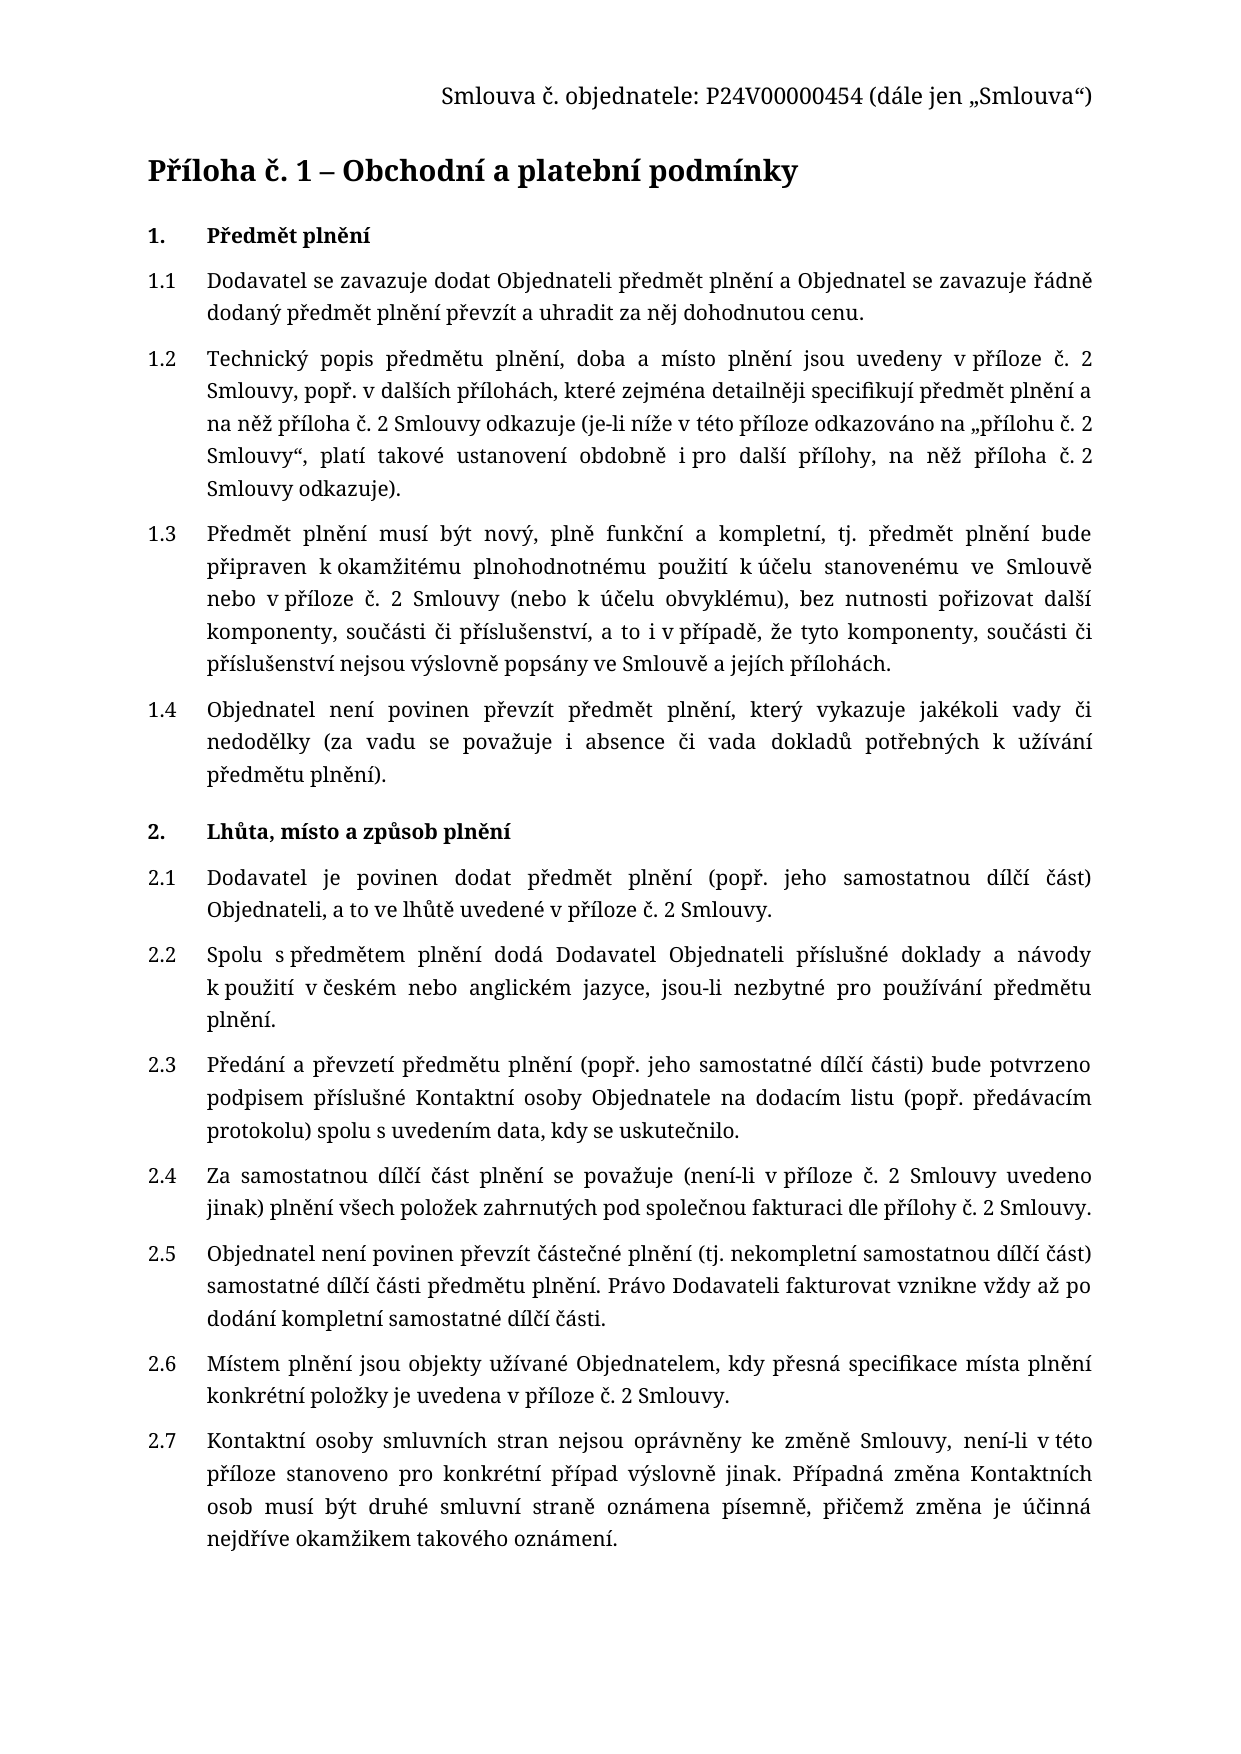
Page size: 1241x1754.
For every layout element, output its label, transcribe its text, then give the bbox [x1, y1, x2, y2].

list Místem plnění jsou objekty užívané Objednatelem, kdy přesná specifikace místa plnění konkrétní položky je uvedena v příloze č. 2 Smlouvy. [148, 1349, 1093, 1410]
list Předmět plnění [148, 221, 1093, 249]
list Za samostatnou dílčí část plnění se považuje (není-li v příloze č. 2 Smlouvy uvedeno jinak) plnění všech položek zahrnutých pod společnou fakturaci dle přílohy č. 2 Smlouvy. [148, 1161, 1093, 1222]
list Kontaktní osoby smluvních stran nejsou oprávněny ke změně Smlouvy, není-li v této příloze stanoveno pro konkrétní případ výslovně jinak. Případná změna Kontaktních osob musí být druhé smluvní straně oznámena písemně, přičemž změna je účinná nejdříve okamžikem takového oznámení. [148, 1427, 1093, 1553]
list Předmět plnění musí být nový, plně funkční a kompletní, tj. předmět plnění bude připraven k okamžitému plnohodnotnému použití k účelu stanovenému ve Smlouvě nebo v příloze č. 2 Smlouvy (nebo k účelu obvyklému), bez nutnosti pořizovat další komponenty, součásti či příslušenství, a to i v případě, že tyto komponenty, součásti či příslušenství nejsou výslovně popsány ve Smlouvě a jejích přílohách. [148, 519, 1093, 678]
list Dodavatel je povinen dodat předmět plnění (popř. jeho samostatnou dílčí část) Objednateli, a to ve lhůtě uvedené v příloze č. 2 Smlouvy. [148, 863, 1093, 924]
list Předání a převzetí předmětu plnění (popř. jeho samostatné dílčí části) bude potvrzeno podpisem příslušné Kontaktní osoby Objednatele na dodacím listu (popř. předávacím protokolu) spolu s uvedením data, kdy se uskutečnilo. [148, 1051, 1093, 1144]
list Objednatel není povinen převzít částečné plnění (tj. nekompletní samostatnou dílčí část) samostatné dílčí části předmětu plnění. Právo Dodavateli fakturovat vznikne vždy až po dodání kompletní samostatné dílčí části. [148, 1239, 1093, 1332]
list Spolu s předmětem plnění dodá Dodavatel Objednateli příslušné doklady a návody k použití v českém nebo anglickém jazyce, jsou-li nezbytné pro používání předmětu plnění. [148, 940, 1093, 1034]
list Dodavatel se zavazuje dodat Objednateli předmět plnění a Objednatel se zavazuje řádně dodaný předmět plnění převzít a uhradit za něj dohodnutou cenu. [148, 266, 1093, 327]
list Lhůta, místo a způsob plnění [148, 817, 1093, 846]
list Technický popis předmětu plnění, doba a místo plnění jsou uvedeny v příloze č. 2 Smlouvy, popř. v dalších přílohách, které zejména detailněji specifikují předmět plnění a na něž příloha č. 2 Smlouvy odkazuje (je-li níže v této příloze odkazováno na „přílohu č. 2 Smlouvy“, platí takové ustanovení obdobně i pro další přílohy, na něž příloha č. 2 Smlouvy odkazuje). [148, 344, 1093, 502]
text Příloha č. 1 – Obchodní a platební podmínky [148, 150, 1093, 190]
list Objednatel není povinen převzít předmět plnění, který vykazuje jakékoli vady či nedodělky (za vadu se považuje i absence či vada dokladů potřebných k užívání předmětu plnění). [148, 695, 1093, 788]
